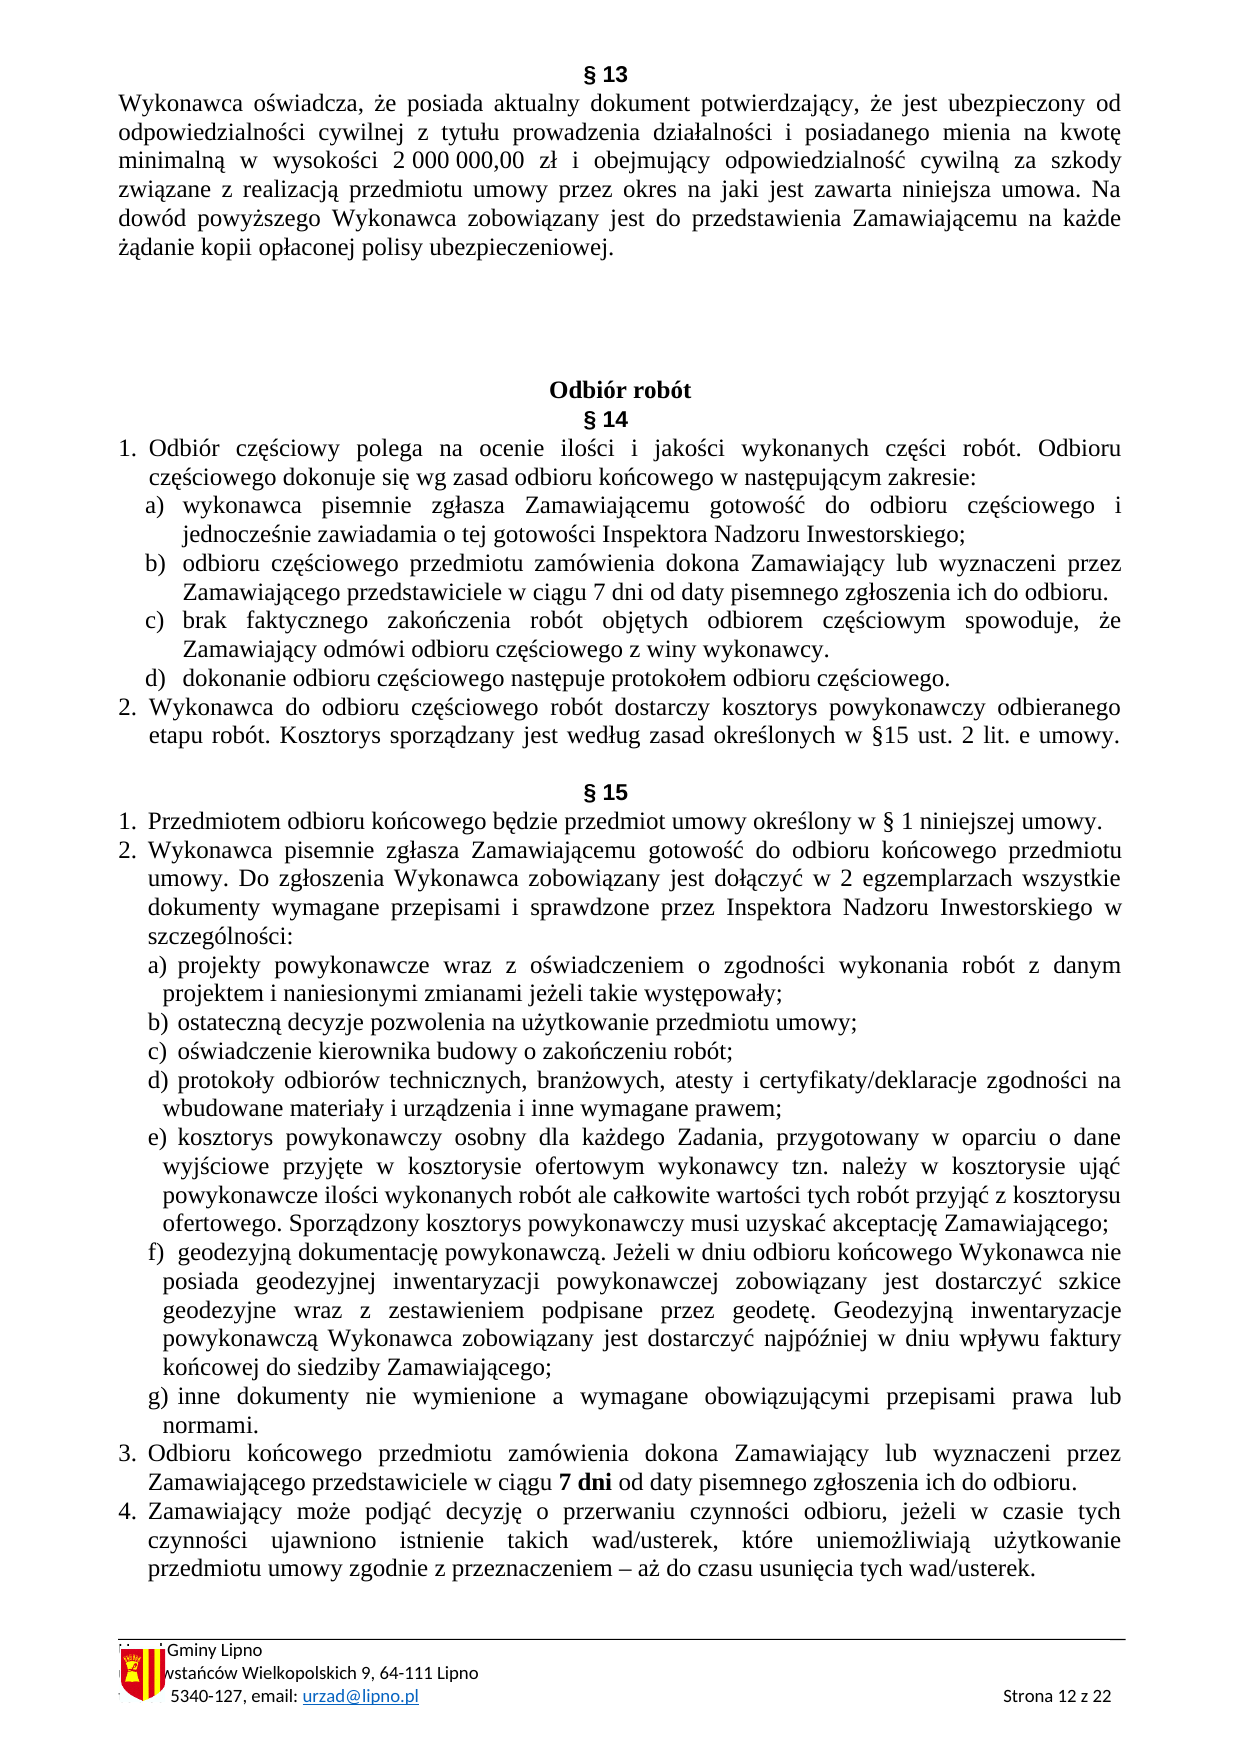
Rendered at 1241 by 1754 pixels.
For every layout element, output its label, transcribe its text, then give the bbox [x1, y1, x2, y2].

list kosztorys powykonawczy osobny dla każdego Zadania, przygotowany w oparciu o dane wyjściowe przyjęte w kosztorysie ofertowym wykonawcy tzn. należy w kosztorysie ująć powykonawcze ilości wykonanych robót ale całkowite wartości tych robót przyjąć z kosztorysu ofertowego. Sporządzony kosztorys powykonawczy musi uzyskać akceptację Zamawiającego; [148, 1122, 1122, 1237]
text Wykonawca oświadcza, że posiada aktualny dokument potwierdzający, że jest ubezpieczony od odpowiedzialności cywilnej z tytułu prowadzenia działalności i posiadanego mienia na kwotę minimalną w wysokości 2 000 000,00 zł i obejmujący odpowiedzialność cywilną za szkody związane z realizacją przedmiotu umowy przez okres na jaki jest zawarta niniejsza umowa. Na dowód powyższego Wykonawca zobowiązany jest do przedstawienia Zamawiającemu na każde żądanie kopii opłaconej polisy ubezpieczeniowej. [118, 88, 1122, 260]
list Zamawiający może podjąć decyzję o przerwaniu czynności odbioru, jeżeli w czasie tych czynności ujawniono istnienie takich wad/usterek, które uniemożliwiają użytkowanie przedmiotu umowy zgodnie z przeznaczeniem – aż do czasu usunięcia tych wad/usterek. [118, 1496, 1122, 1582]
text Odbiór robót [118, 375, 1122, 404]
list ostateczną decyzje pozwolenia na użytkowanie przedmiotu umowy; [148, 1007, 1122, 1036]
list oświadczenie kierownika budowy o zakończeniu robót; [148, 1036, 1122, 1065]
list protokoły odbiorów technicznych, branżowych, atesty i certyfikaty/deklaracje zgodności na wbudowane materiały i urządzenia i inne wymagane prawem; [148, 1065, 1122, 1122]
list Wykonawca do odbioru częściowego robót dostarczy kosztorys powykonawczy odbieranego etapu robót. Kosztorys sporządzany jest według zasad określonych w §15 ust. 2 lit. e umowy. [118, 692, 1122, 777]
picture [118, 1646, 165, 1700]
list brak faktycznego zakończenia robót objętych odbiorem częściowym spowoduje, że Zamawiający odmówi odbioru częściowego z winy wykonawcy. [145, 605, 1122, 663]
list Przedmiotem odbioru końcowego będzie przedmiot umowy określony w § 1 niniejszej umowy. [118, 806, 1122, 835]
list projekty powykonawcze wraz z oświadczeniem o zgodności wykonania robót z danym projektem i naniesionymi zmianami jeżeli takie występowały; [148, 950, 1122, 1007]
list Wykonawca pisemnie zgłasza Zamawiającemu gotowość do odbioru końcowego przedmiotu umowy. Do zgłoszenia Wykonawca zobowiązany jest dołączyć w 2 egzemplarzach wszystkie dokumenty wymagane przepisami i sprawdzone przez Inspektora Nadzoru Inwestorskiego w szczególności: [118, 835, 1122, 950]
list odbioru częściowego przedmiotu zamówienia dokona Zamawiający lub wyznaczeni przez Zamawiającego przedstawiciele w ciągu 7 dni od daty pisemnego zgłoszenia ich do odbioru. [145, 548, 1122, 605]
list inne dokumenty nie wymienione a wymagane obowiązującymi przepisami prawa lub normami. [148, 1381, 1122, 1438]
list geodezyjną dokumentację powykonawczą. Jeżeli w dniu odbioru końcowego Wykonawca nie posiada geodezyjnej inwentaryzacji powykonawczej zobowiązany jest dostarczyć szkice geodezyjne wraz z zestawieniem podpisane przez geodetę. Geodezyjną inwentaryzacje powykonawczą Wykonawca zobowiązany jest dostarczyć najpóźniej w dniu wpływu faktury końcowej do siedziby Zamawiającego; [148, 1237, 1122, 1381]
list wykonawca pisemnie zgłasza Zamawiającemu gotowość do odbioru częściowego i jednocześnie zawiadamia o tej gotowości Inspektora Nadzoru Inwestorskiego; [145, 490, 1122, 548]
list dokonanie odbioru częściowego następuje protokołem odbioru częściowego. [145, 663, 1122, 692]
list Odbioru końcowego przedmiotu zamówienia dokona Zamawiający lub wyznaczeni przez Zamawiającego przedstawiciele w ciągu 7 dni od daty pisemnego zgłoszenia ich do odbioru. [118, 1438, 1122, 1496]
list Odbiór częściowy polega na ocenie ilości i jakości wykonanych części robót. Odbioru częściowego dokonuje się wg zasad odbioru końcowego w następującym zakresie: [118, 433, 1122, 490]
